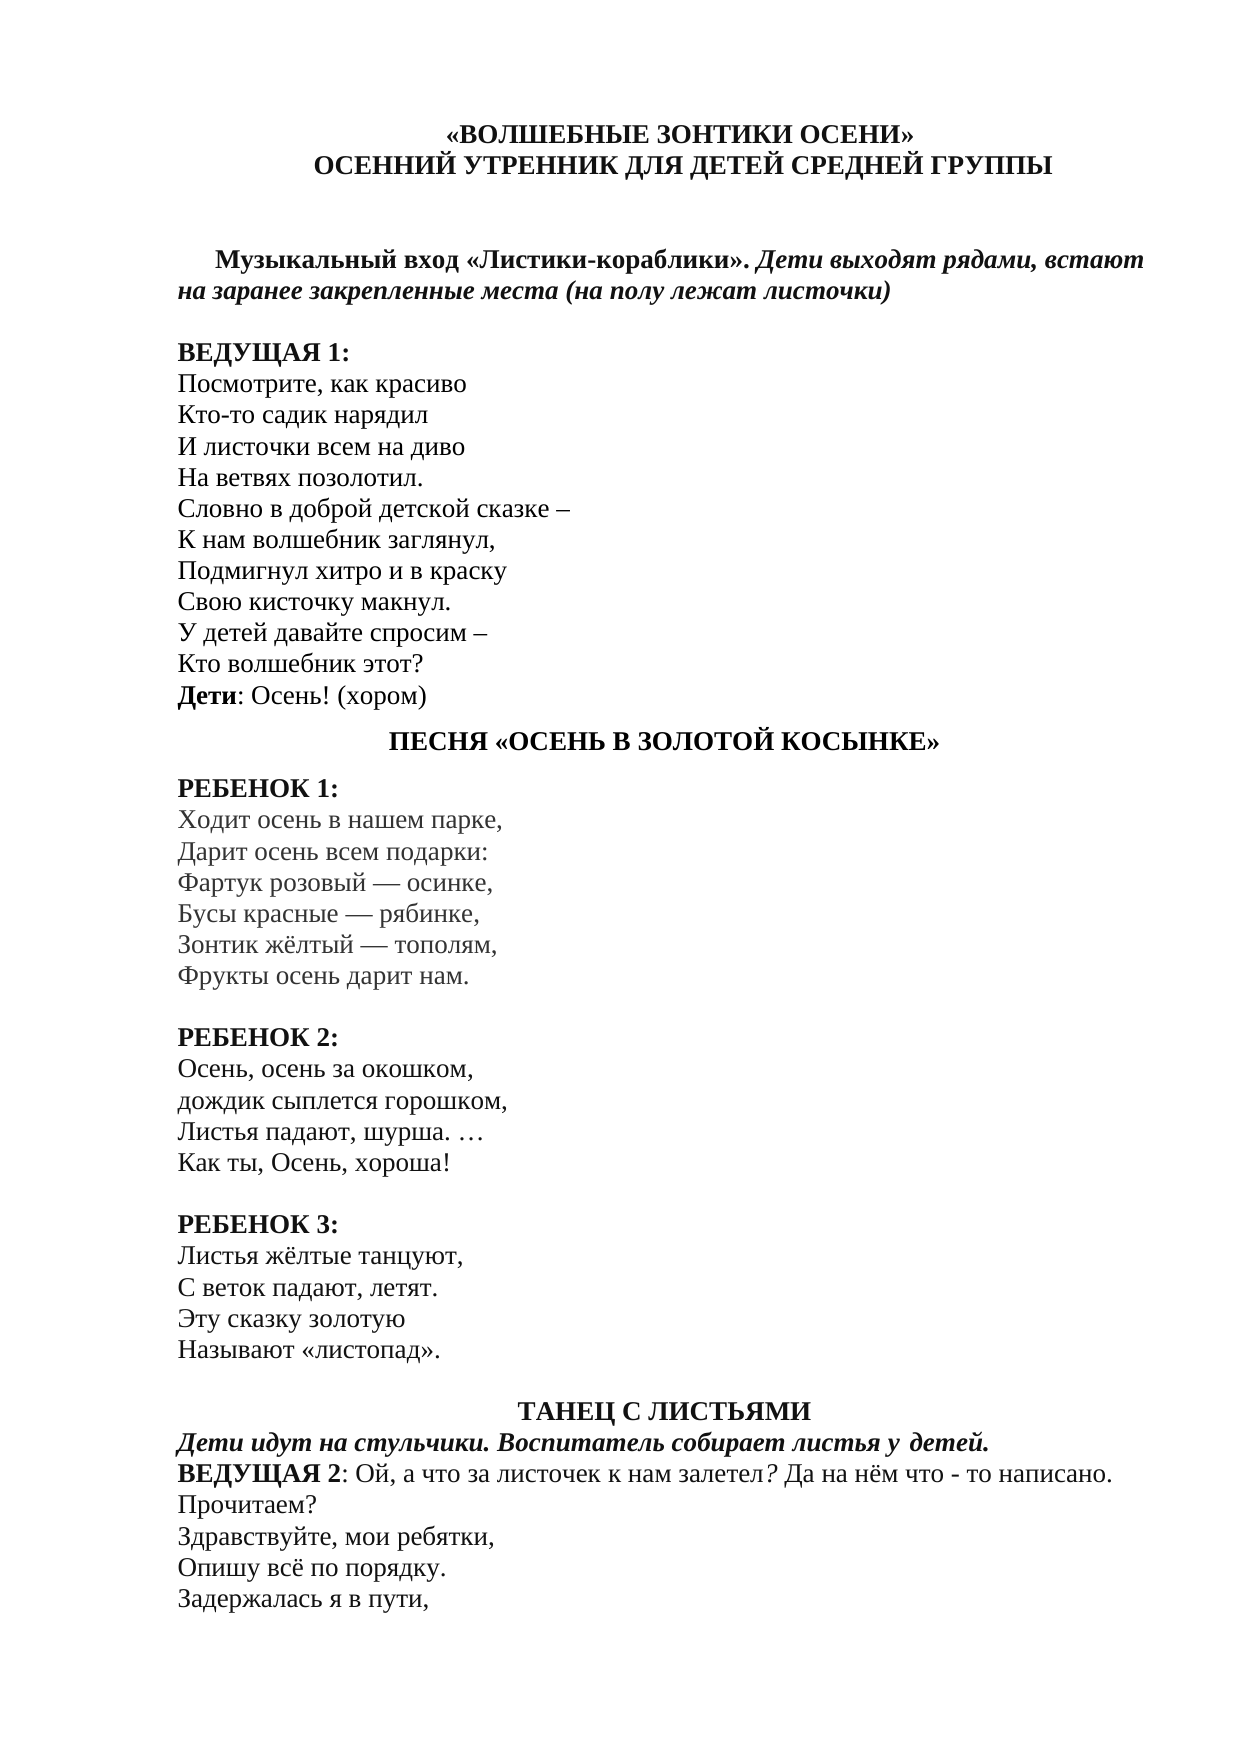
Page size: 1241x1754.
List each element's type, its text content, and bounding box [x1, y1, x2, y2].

text Как ты, Осень, хороша! [177, 1146, 1152, 1177]
text РЕБЕНОК 3: [177, 1208, 1152, 1239]
text РЕБЕНОК 2: [177, 1021, 1152, 1053]
text Опишу всё по порядку. [177, 1551, 1152, 1582]
text ТАНЕЦ С ЛИСТЬЯМИ [177, 1395, 1152, 1426]
text Листья жёлтые танцуют, [177, 1239, 1152, 1271]
text С веток падают, летят. [177, 1271, 1152, 1302]
text РЕБЕНОК 1: [177, 772, 1152, 803]
text Эту сказку золотую [177, 1302, 1152, 1333]
text Задержалась я в пути, [177, 1582, 1152, 1613]
text Посмотрите, как красиво Кто-то садик нарядил И листочки всем на диво На ветвях позолотил. Словно в доброй детской сказке – К нам волшебник заглянул, Подмигнул хитро и в краску Свою кисточку макнул. У детей давайте спросим – Кто волшебник этот? Дети: Осень! (хором) [177, 367, 1152, 710]
text Дети идут на стульчики. Воспитатель собирает листья у детей. [177, 1426, 1152, 1457]
text Листья падают, шурша. … [177, 1115, 1152, 1146]
text ПЕСНЯ «ОСЕНЬ В ЗОЛОТОЙ КОСЫНКЕ» [177, 726, 1152, 757]
text ОСЕННИЙ УТРЕННИК ДЛЯ ДЕТЕЙ СРЕДНЕЙ ГРУППЫ [177, 149, 1152, 180]
text Осень, осень за окошком, [177, 1053, 1152, 1084]
text ВЕДУЩАЯ 2: Ой, а что за листочек к нам залетел? Да на нём что - то написано. Прочитаем? [177, 1457, 1152, 1520]
text дождик сыплется горошком, [177, 1084, 1152, 1115]
text ВЕДУЩАЯ 1: [177, 336, 1152, 367]
text Здравствуйте, мои ребятки, [177, 1520, 1152, 1551]
text «ВОЛШЕБНЫЕ ЗОНТИКИ ОСЕНИ» [177, 118, 1152, 149]
text Музыкальный вход «Листики-кораблики». Дети выходят рядами, встают на заранее закрепленные места (на полу лежат листочки) [177, 243, 1152, 305]
text Называют «листопад». [177, 1333, 1152, 1364]
text Ходит осень в нашем парке, Дарит осень всем подарки: Фартук розовый — осинке, Бусы красные — рябинке, Зонтик жёлтый — тополям, Фрукты осень дарит нам. [177, 803, 1152, 990]
